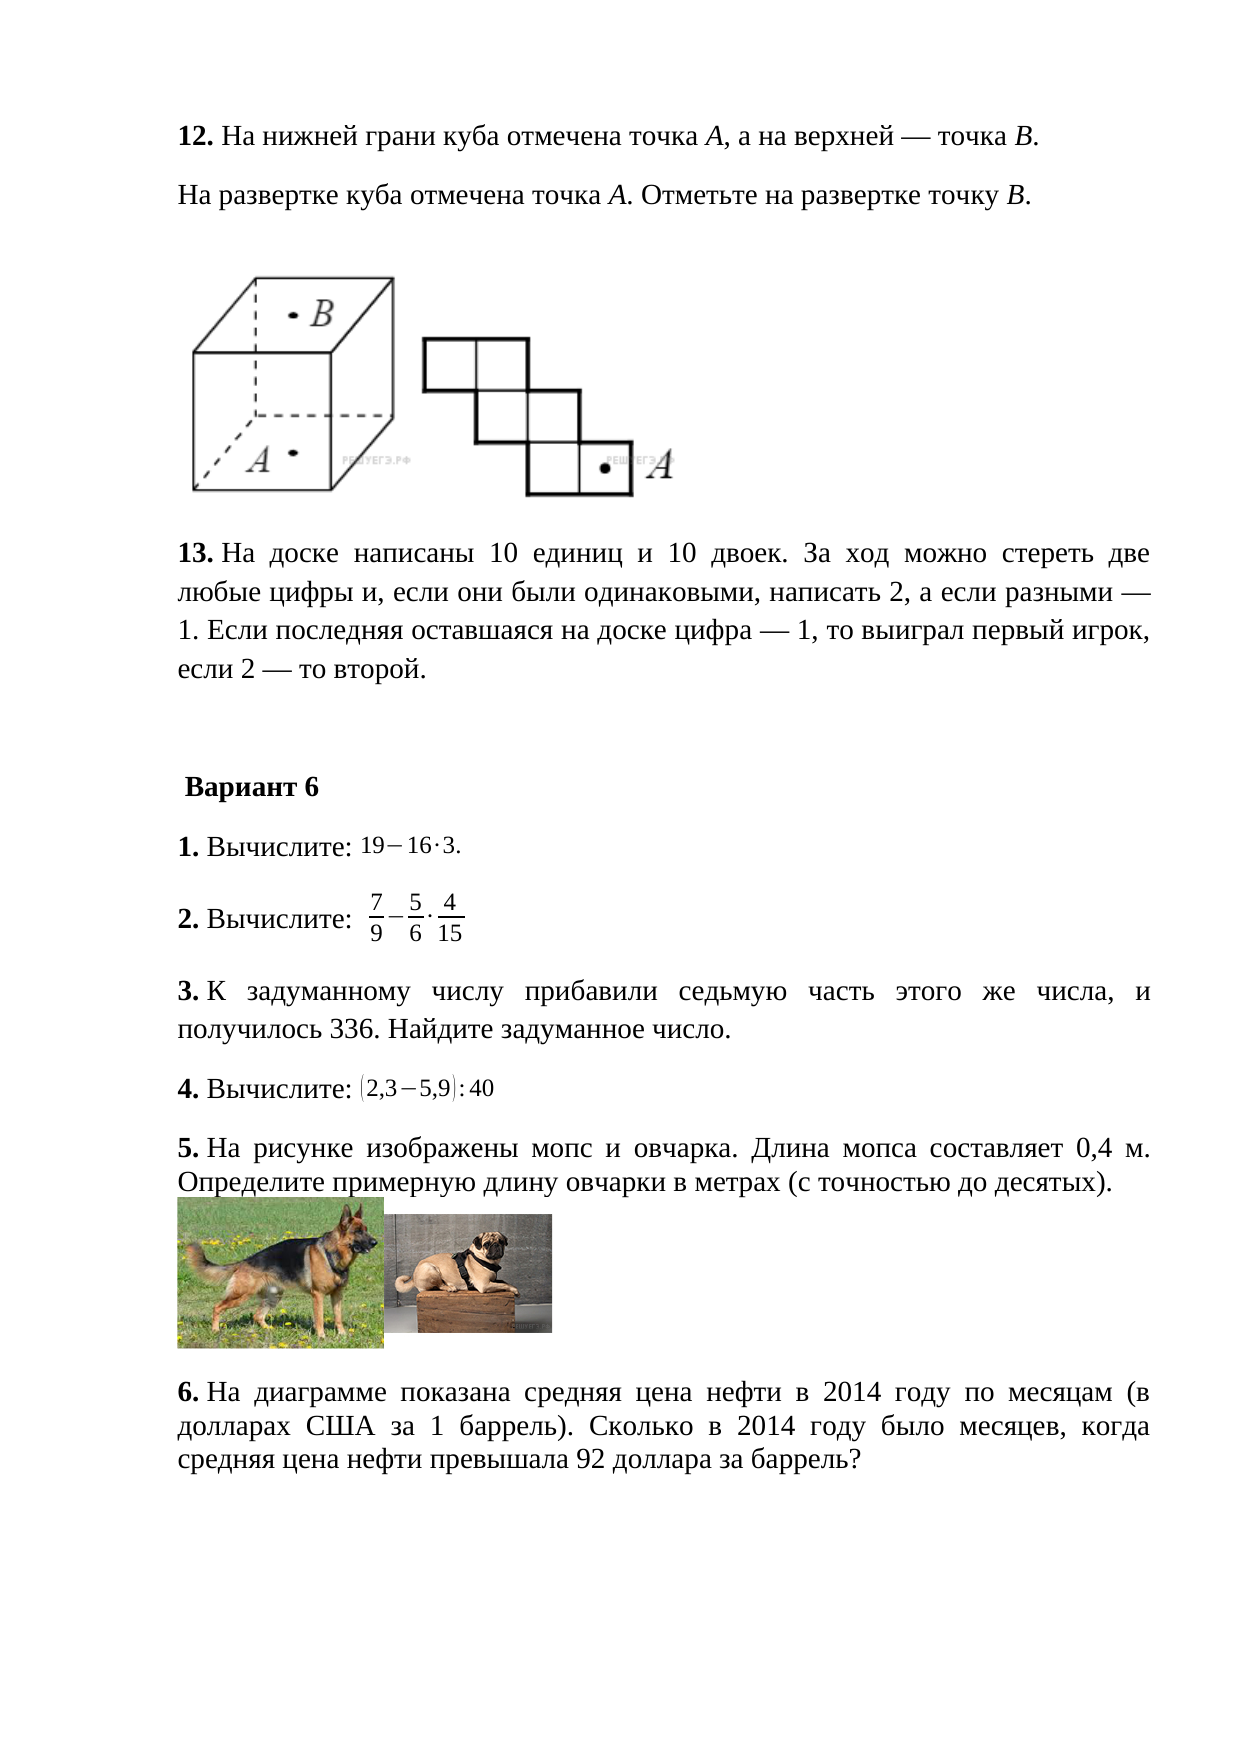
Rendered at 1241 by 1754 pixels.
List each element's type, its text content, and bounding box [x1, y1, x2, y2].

text 12. На нижней грани куба отмечена точка A, а на верхней — точка B. [177, 118, 1152, 152]
text На развертке куба отмечена точка А. Отметьте на развертке точку В. [177, 177, 1152, 211]
text 4. Вычислите: [177, 1071, 1152, 1104]
picture [177, 1197, 553, 1349]
text 1. Вычислите: [177, 829, 1152, 862]
text Вариант 6 [177, 769, 1152, 803]
text 5. На рисунке изображены мопс и овчарка. Длина мопса составляет 0,4 м. Определите примерную длину овчарки в метрах (с точностью до десятых). [177, 1130, 1152, 1197]
picture [177, 270, 681, 502]
text 13. На доске написаны 10 единиц и 10 двоек. За ход можно стереть две любые цифры и, если они были одинаковыми, написать 2, а если разными — 1. Если последняя оставшаяся на доске цифра — 1, то выиграл первый игрок, если 2 — то второй. [177, 535, 1152, 684]
text 6. На диаграмме показана средняя цена нефти в 2014 году по месяцам (в долларах США за 1 баррель). Сколько в 2014 году было месяцев, когда средняя цена нефти превышала 92 доллара за баррель? [177, 1374, 1152, 1475]
text 3. К задуманному числу прибавили седьмую часть этого же числа, и получилось 336. Найдите задуманное число. [177, 973, 1152, 1045]
text 2. Вычислите: [177, 888, 1152, 947]
